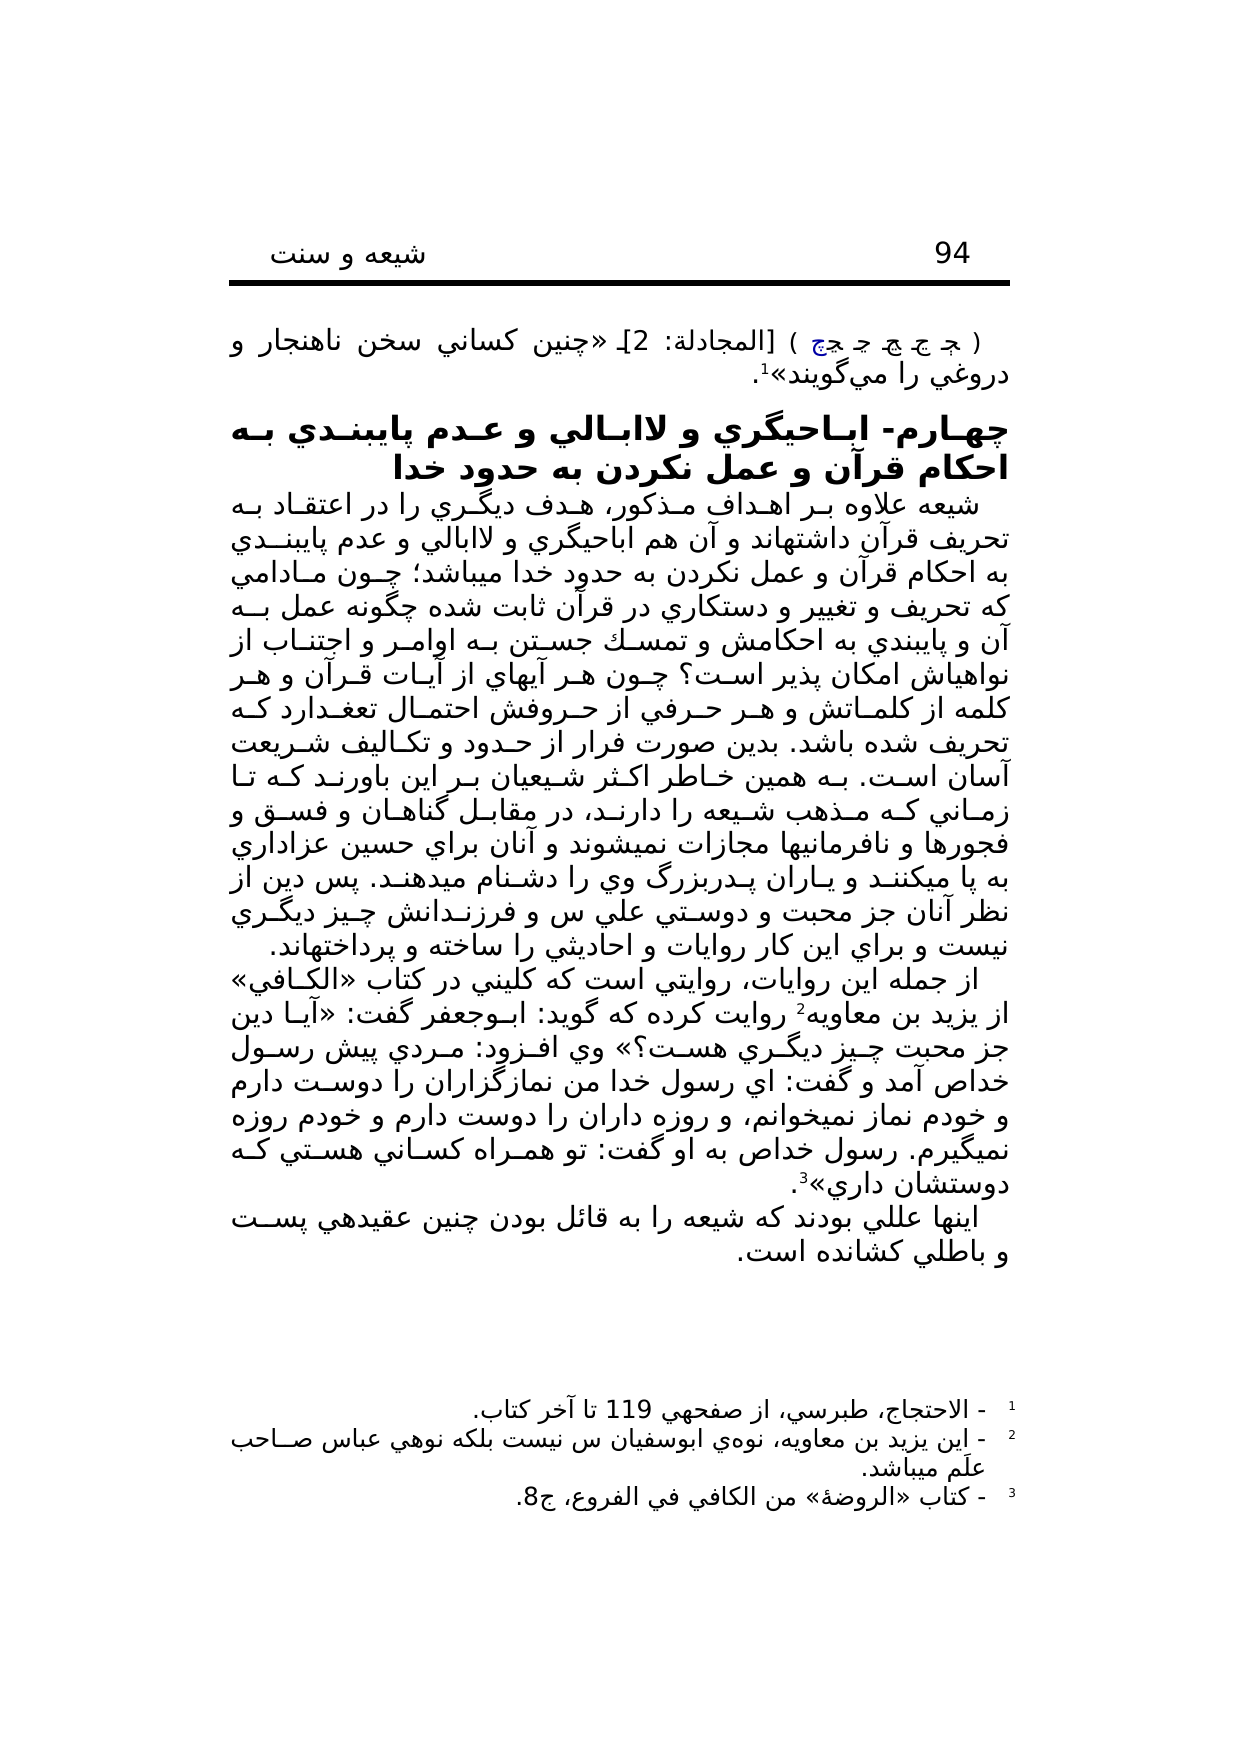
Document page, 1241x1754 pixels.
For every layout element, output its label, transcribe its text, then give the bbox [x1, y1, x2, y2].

text از جمله اين روايات، روايتي است كه كليني در كتاب «الكافي» از يزيد بن معاويه روايت كرده كه گويد: ابوجعفر گفت: «آيا دين جز محبت چيز ديگري هست؟» وي افزود: مردي پيش رسول خداص آمد و گفت: اي رسول خدا من نمازگزاران را دوست دارم و خودم نماز نمي‎خوانم، و روزه داران را دوست دارم و خودم روزه نمي‎گيرم. رسول خداص به او گفت: تو همراه كساني هستي كه دوست‎شان داري». [230, 963, 1010, 1200]
text شيعه علاوه بر اهداف مذكور، هدف ديگري را در اعتقاد به تحريف قرآن داشته‎اند و آن هم اباحي‎گري و لاابالي و عدم پايبندي به احكام قرآن و عمل نكردن به حدود خدا مي‎باشد؛ چون مادامي كه تحريف و تغيير و دست‎كاري در قرآن ثابت شده چگونه عمل به آن و پايبندي به احكامش و تمسك جستن به اوامر و اجتناب از نواهي‎اش امكان پذير است؟ چون هر آيه‎اي از آيات قرآن و هر كلمه‎ از كلماتش و هر حرفي از حروفش احتمال تعغدارد كه تحريف شده باشد. بدين صورت فرار از حدود و تكاليف شريعت آسان است. به همين خاطر اكثر شيعيان بر اين باورند كه تا زماني كه مذهب شيعه را دارند، در مقابل گناهان و فسق و فجورها و نافرماني‎ها مجازات نمي‎شوند و آنان براي حسين عزاداري به پا مي‎كنند و ياران پدربزرگ وي را دشنام مي‎دهند. پس دين از نظر آنان جز محبت و دوستي علي س و فرزندانش چيز ديگري نيست و براي اين كار روايات و احاديثي را ساخته و پرداخته‎اند. [230, 487, 1010, 963]
text چهارم- اباحي‎گري و لاابالي و عدم پايبندي به احكام قرآن و عمل نكردن به حدود خدا [230, 409, 1010, 487]
text ﴿ ﭵ ﭶ ﭷ ﭸ ﭹﭺ ﴾ [المجادلة: 2] «چنين كساني سخن ناهنجار و دروغي را مي‌گويند». [230, 323, 1010, 391]
text اينها عللي بودند كه شيعه را به قائل بودن چنين عقيده‎ي پست و باطلي كشانده است. [230, 1200, 1010, 1268]
